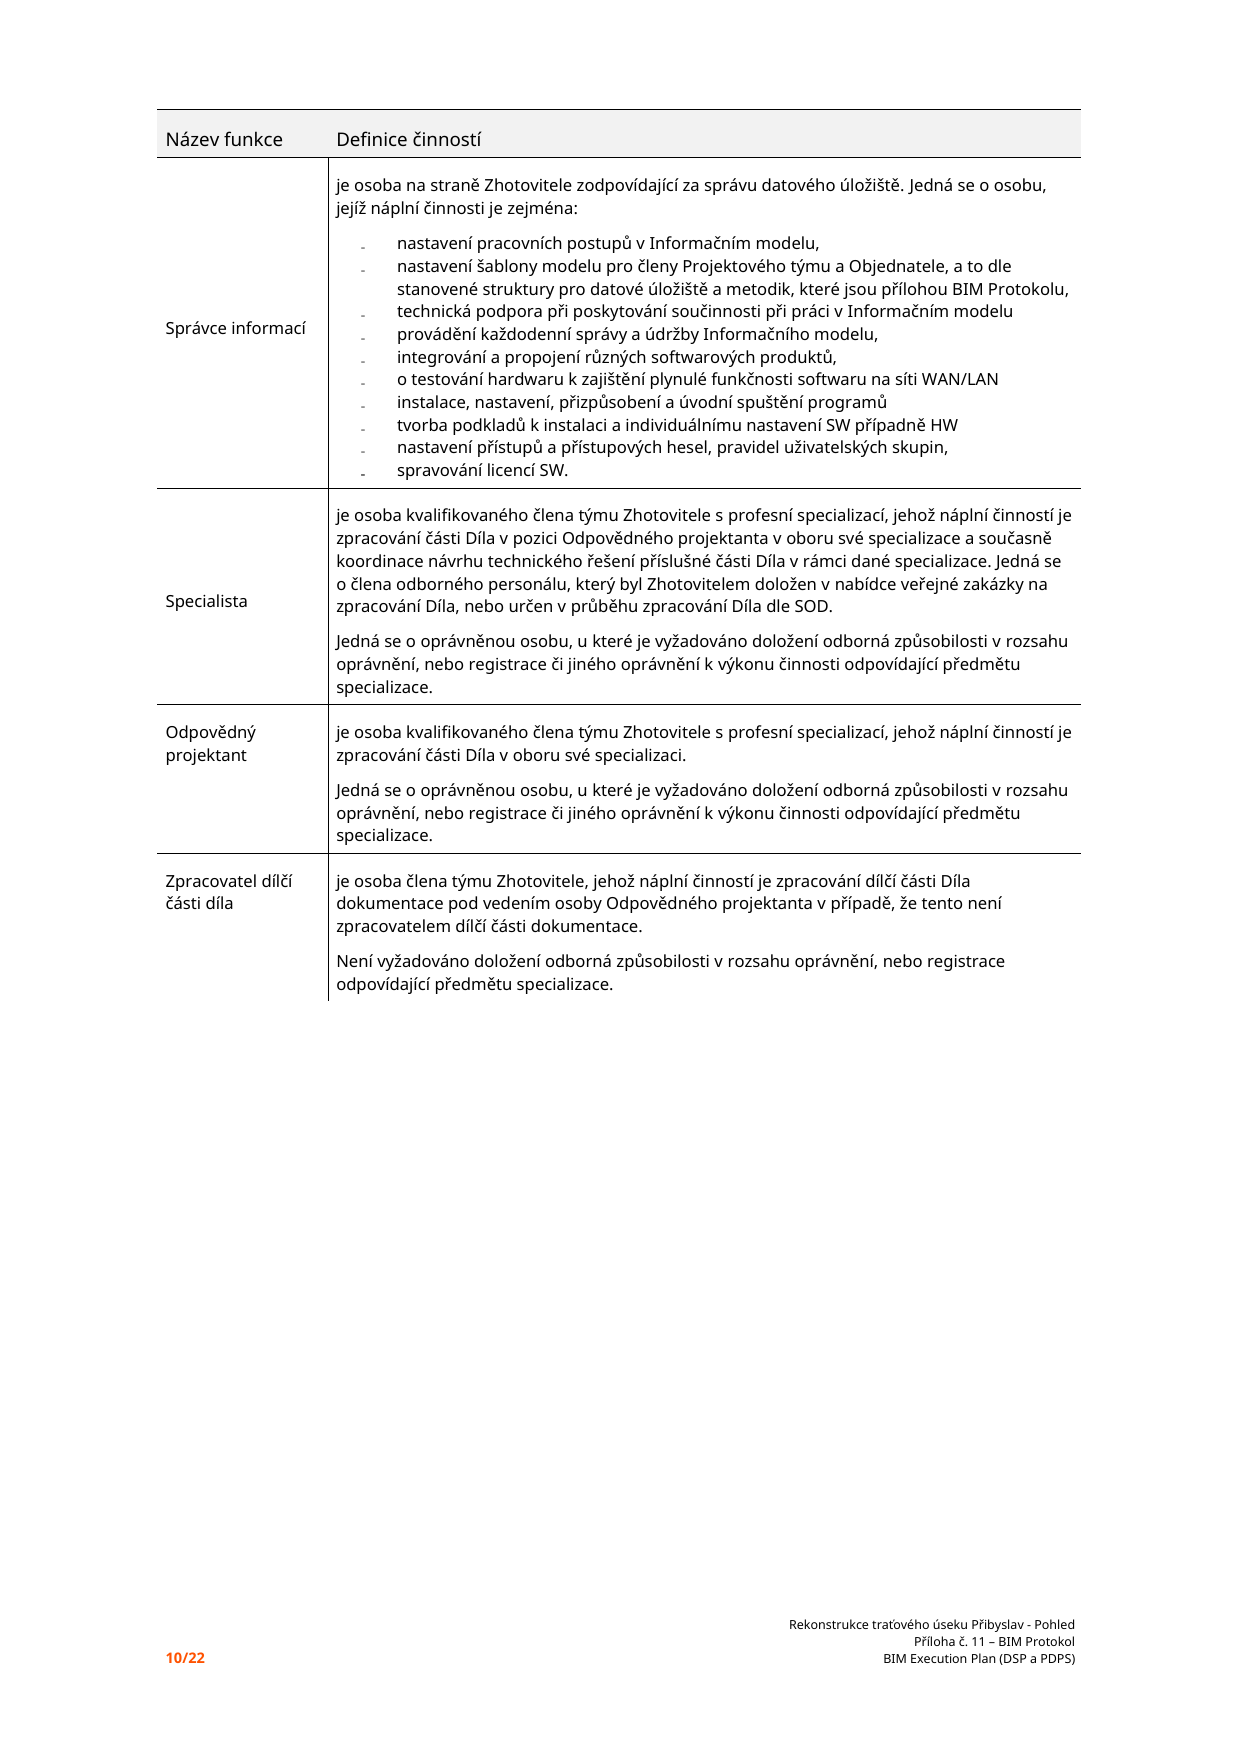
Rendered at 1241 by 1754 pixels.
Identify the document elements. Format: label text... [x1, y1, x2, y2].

table_cell je osoba kvalifikovaného člena týmu Zhotovitele s profesní specializací, jehož náplní činností je zpracování části Díla v pozici Odpovědného projektanta v oboru své specializace a současně koordinace návrhu technického řešení příslušné části Díla v rámci dané specializace. Jedná se o člena odborného personálu, který byl Zhotovitelem doložen v nabídce veřejné zakázky na zpracování Díla, nebo určen v průběhu zpracování Díla dle SOD. Jedná se o oprávněnou osobu, u které je vyžadováno doložení odborná způsobilosti v rozsahu oprávnění, nebo registrace či jiného oprávnění k výkonu činnosti odpovídající předmětu specializace. [329, 489, 1081, 704]
table_cell je osoba člena týmu Zhotovitele, jehož náplní činností je zpracování dílčí části Díla dokumentace pod vedením osoby Odpovědného projektanta v případě, že tento není zpracovatelem dílčí části dokumentace. Není vyžadováno doložení odborná způsobilosti v rozsahu oprávnění, nebo registrace odpovídající předmětu specializace. [329, 854, 1081, 1001]
table_cell je osoba kvalifikovaného člena týmu Zhotovitele s profesní specializací, jehož náplní činností je zpracování části Díla v oboru své specializaci. Jedná se o oprávněnou osobu, u které je vyžadováno doložení odborná způsobilosti v rozsahu oprávnění, nebo registrace či jiného oprávnění k výkonu činnosti odpovídající předmětu specializace. [329, 705, 1081, 853]
table_header Definice činností [328, 110, 1081, 157]
table_cell Specialista [157, 489, 328, 704]
table_cell Odpovědný projektant [157, 705, 328, 853]
table_header Název funkce [157, 110, 328, 157]
table_cell je osoba na straně Zhotovitele zodpovídající za správu datového úložiště. Jedná se o osobu, jejíž náplní činnosti je zejména: nastavení pracovních postupů v Informačním modelu, nastavení šablony modelu pro členy Projektového týmu a Objednatele, a to dle stanovené struktury pro datové úložiště a metodik, které jsou přílohou BIM Protokolu, technická podpora při poskytování součinnosti při práci v Informačním modelu provádění každodenní správy a údržby Informačního modelu, integrování a propojení různých softwarových produktů, o testování hardwaru k zajištění plynulé funkčnosti softwaru na síti WAN/LAN instalace, nastavení, přizpůsobení a úvodní spuštění programů tvorba podkladů k instalaci a individuálnímu nastavení SW případně HW nastavení přístupů a přístupových hesel, pravidel uživatelských skupin, spravování licencí SW. [329, 158, 1081, 487]
table_cell Zpracovatel dílčí části díla [157, 854, 328, 1001]
table_cell Správce informací [157, 158, 328, 487]
